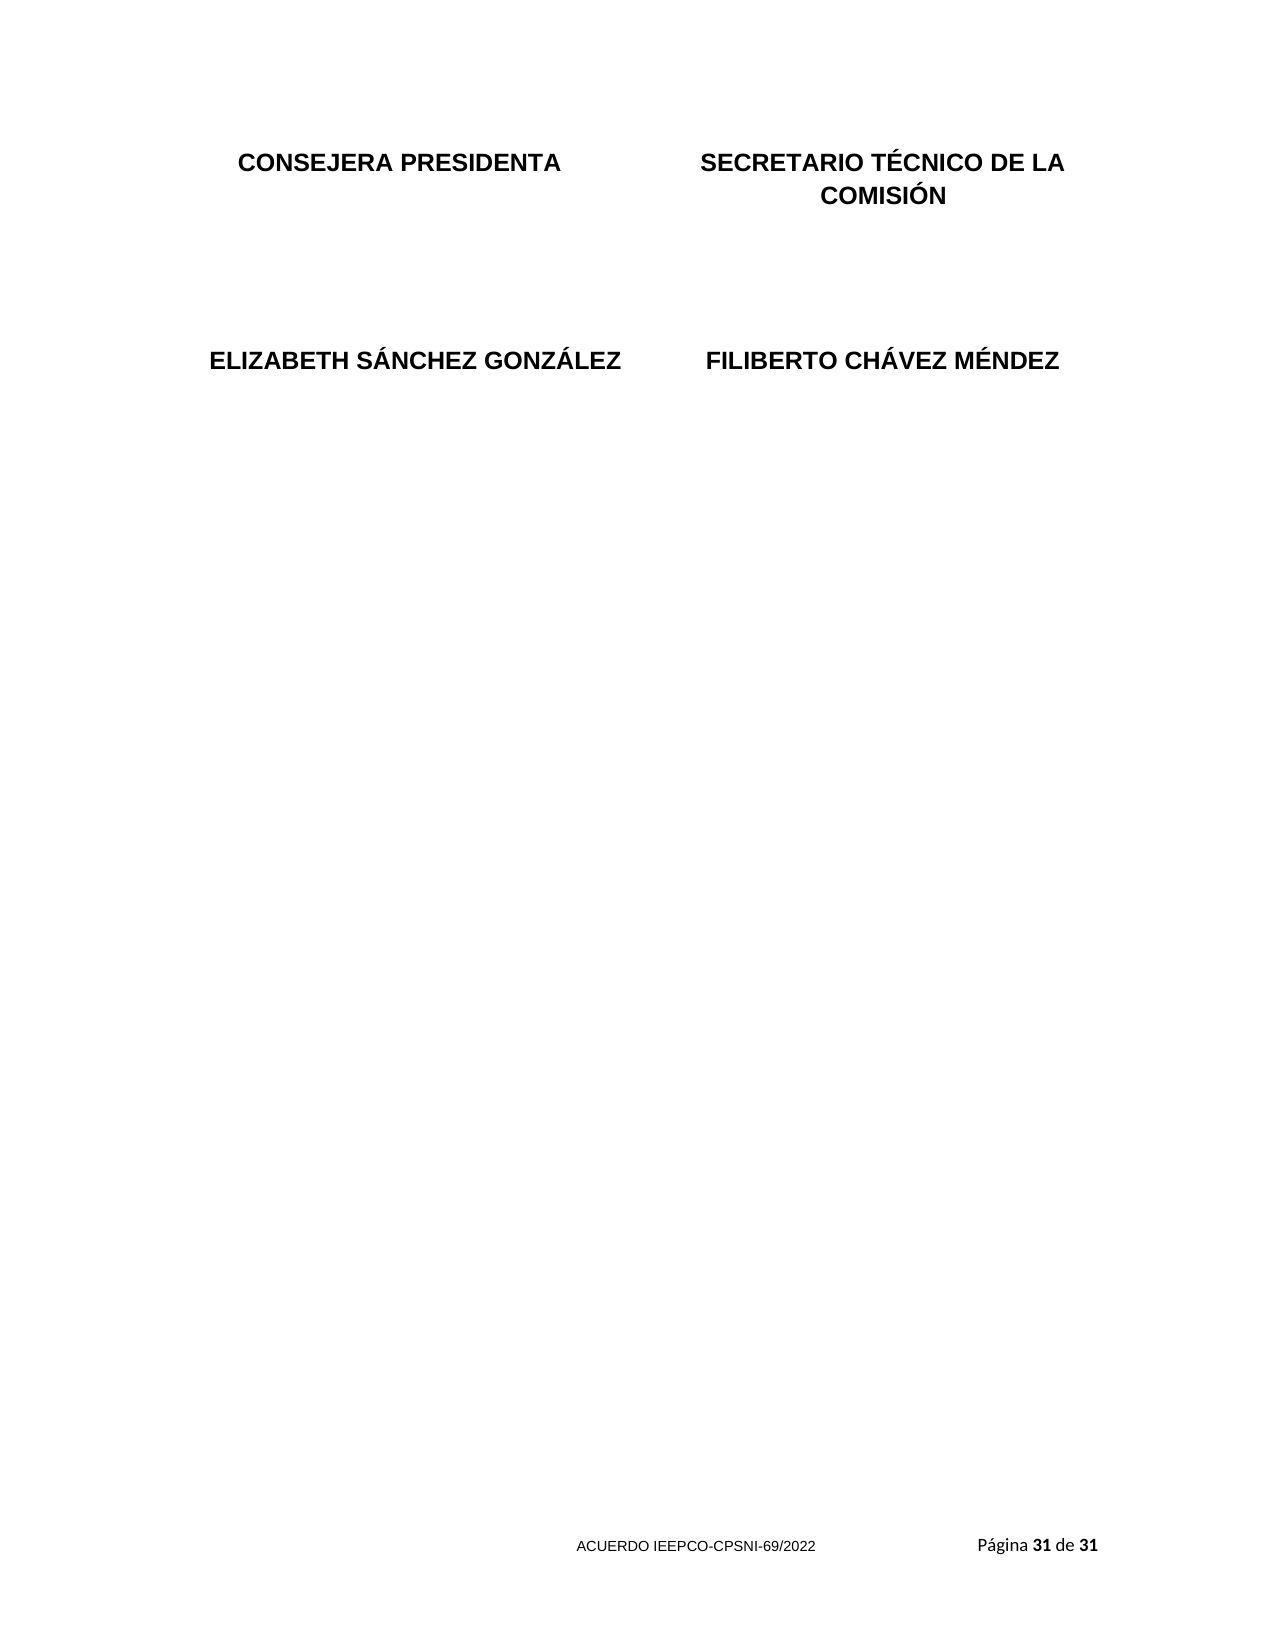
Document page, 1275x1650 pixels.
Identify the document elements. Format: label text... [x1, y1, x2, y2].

table_header SECRETARIO TÉCNICO DE LA COMISIÓN FILIBERTO CHÁVEZ MÉNDEZ [637, 148, 1097, 378]
table_header CONSEJERA PRESIDENTA ELIZABETH SÁNCHEZ GONZÁLEZ [162, 148, 637, 378]
